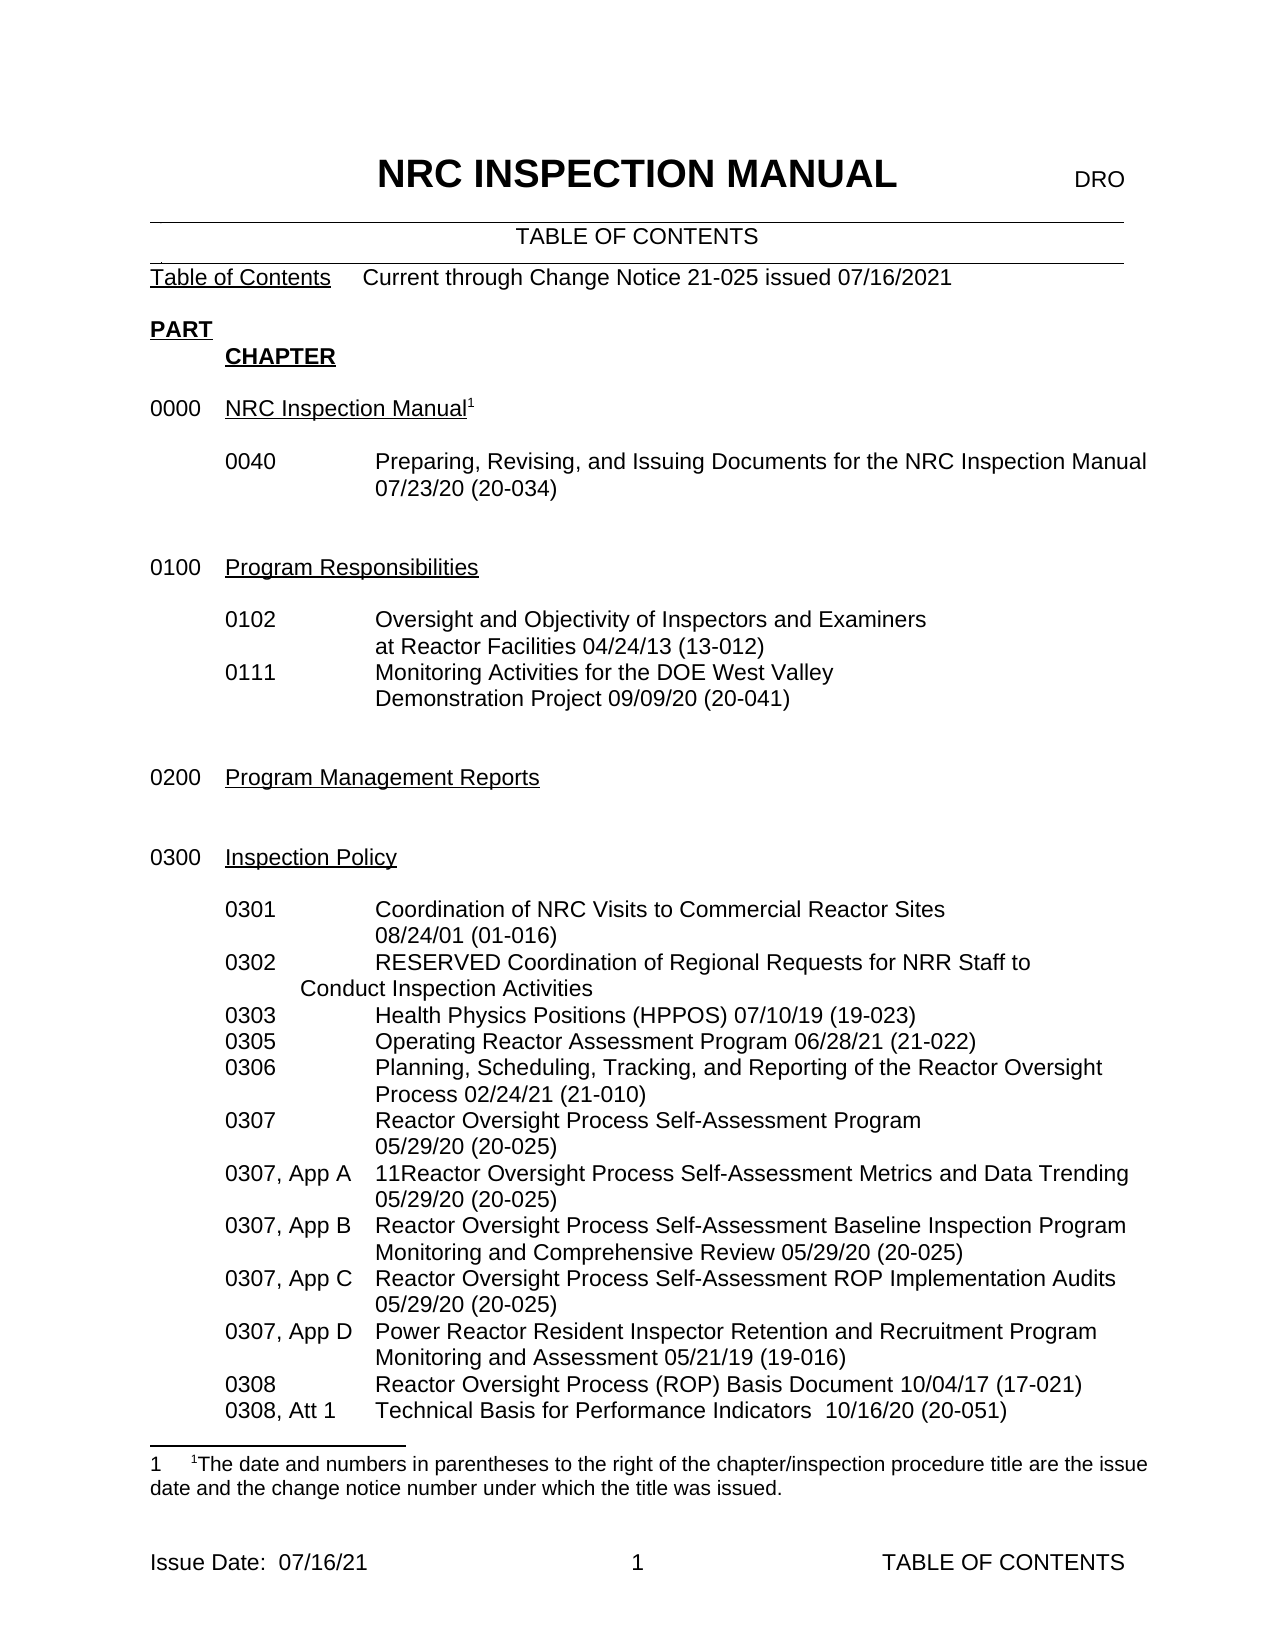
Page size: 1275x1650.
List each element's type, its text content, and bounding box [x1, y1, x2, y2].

text 0303 Health Physics Positions (HPPOS) 07/10/19 (19-023) [225, 1002, 1172, 1028]
text Table of Contents Current through Change Notice 21-025 issued 07/16/2021 [150, 264, 1172, 290]
text 0307, App B Reactor Oversight Process Self-Assessment Baseline Inspection Program Monitoring and Comprehensive Review 05/29/20 (20-025) [150, 1212, 1172, 1265]
text 0307, App D Power Reactor Resident Inspector Retention and Recruitment Program Monitoring and Assessment 05/21/19 (19-016) [150, 1318, 1172, 1371]
text 0000 NRC Inspection Manual1 [150, 395, 1172, 422]
text CHAPTER [150, 343, 1172, 369]
text 0308, Att 1 Technical Basis for Performance Indicators 10/16/20 (20-051) [150, 1397, 1172, 1423]
text 0307, App C Reactor Oversight Process Self-Assessment ROP Implementation Audits 05/29/20 (20-025) [150, 1265, 1172, 1318]
text 05/29/20 (20-025) [150, 1133, 1172, 1160]
text Demonstration Project 09/09/20 (20-041) [225, 685, 1172, 712]
text 0305 Operating Reactor Assessment Program 06/28/21 (21-022) [150, 1028, 1172, 1054]
text 08/24/01 (01-016) [225, 922, 1172, 949]
text 0308 Reactor Oversight Process (ROP) Basis Document 10/04/17 (17-021) [150, 1371, 1172, 1397]
text 0111 Monitoring Activities for the DOE West Valley [150, 659, 1172, 685]
text 0306 Planning, Scheduling, Tracking, and Reporting of the Reactor Oversight Process 02/24/21 (21-010) [150, 1054, 1172, 1107]
text 0102 Oversight and Objectivity of Inspectors and Examiners [225, 606, 1172, 633]
text 0307, App A Reactor Oversight Process Self-Assessment Metrics and Data Trending 05/29/20 (20-025) [150, 1160, 1172, 1212]
text 0100 Program Responsibilities [150, 553, 1172, 580]
text 0300 Inspection Policy [150, 843, 1172, 870]
text at Reactor Facilities 04/24/13 (13-012) [150, 633, 1172, 659]
text 0302 RESERVED Coordination of Regional Requests for NRR Staff to Conduct Inspection Activities [225, 949, 1172, 1002]
text 0200 Program Management Reports [150, 764, 1172, 791]
table_header TABLE OF CONTENTS [150, 223, 1124, 263]
text 0301 Coordination of NRC Visits to Commercial Reactor Sites [150, 896, 1172, 922]
text PART [150, 316, 1172, 343]
text 0040 Preparing, Revising, and Issuing Documents for the NRC Inspection Manual 07/23/20 (20-034) [150, 448, 1172, 501]
text NRC INSPECTION MANUAL DRO [150, 150, 1172, 196]
text 0307 Reactor Oversight Process Self-Assessment Program [150, 1107, 1172, 1133]
